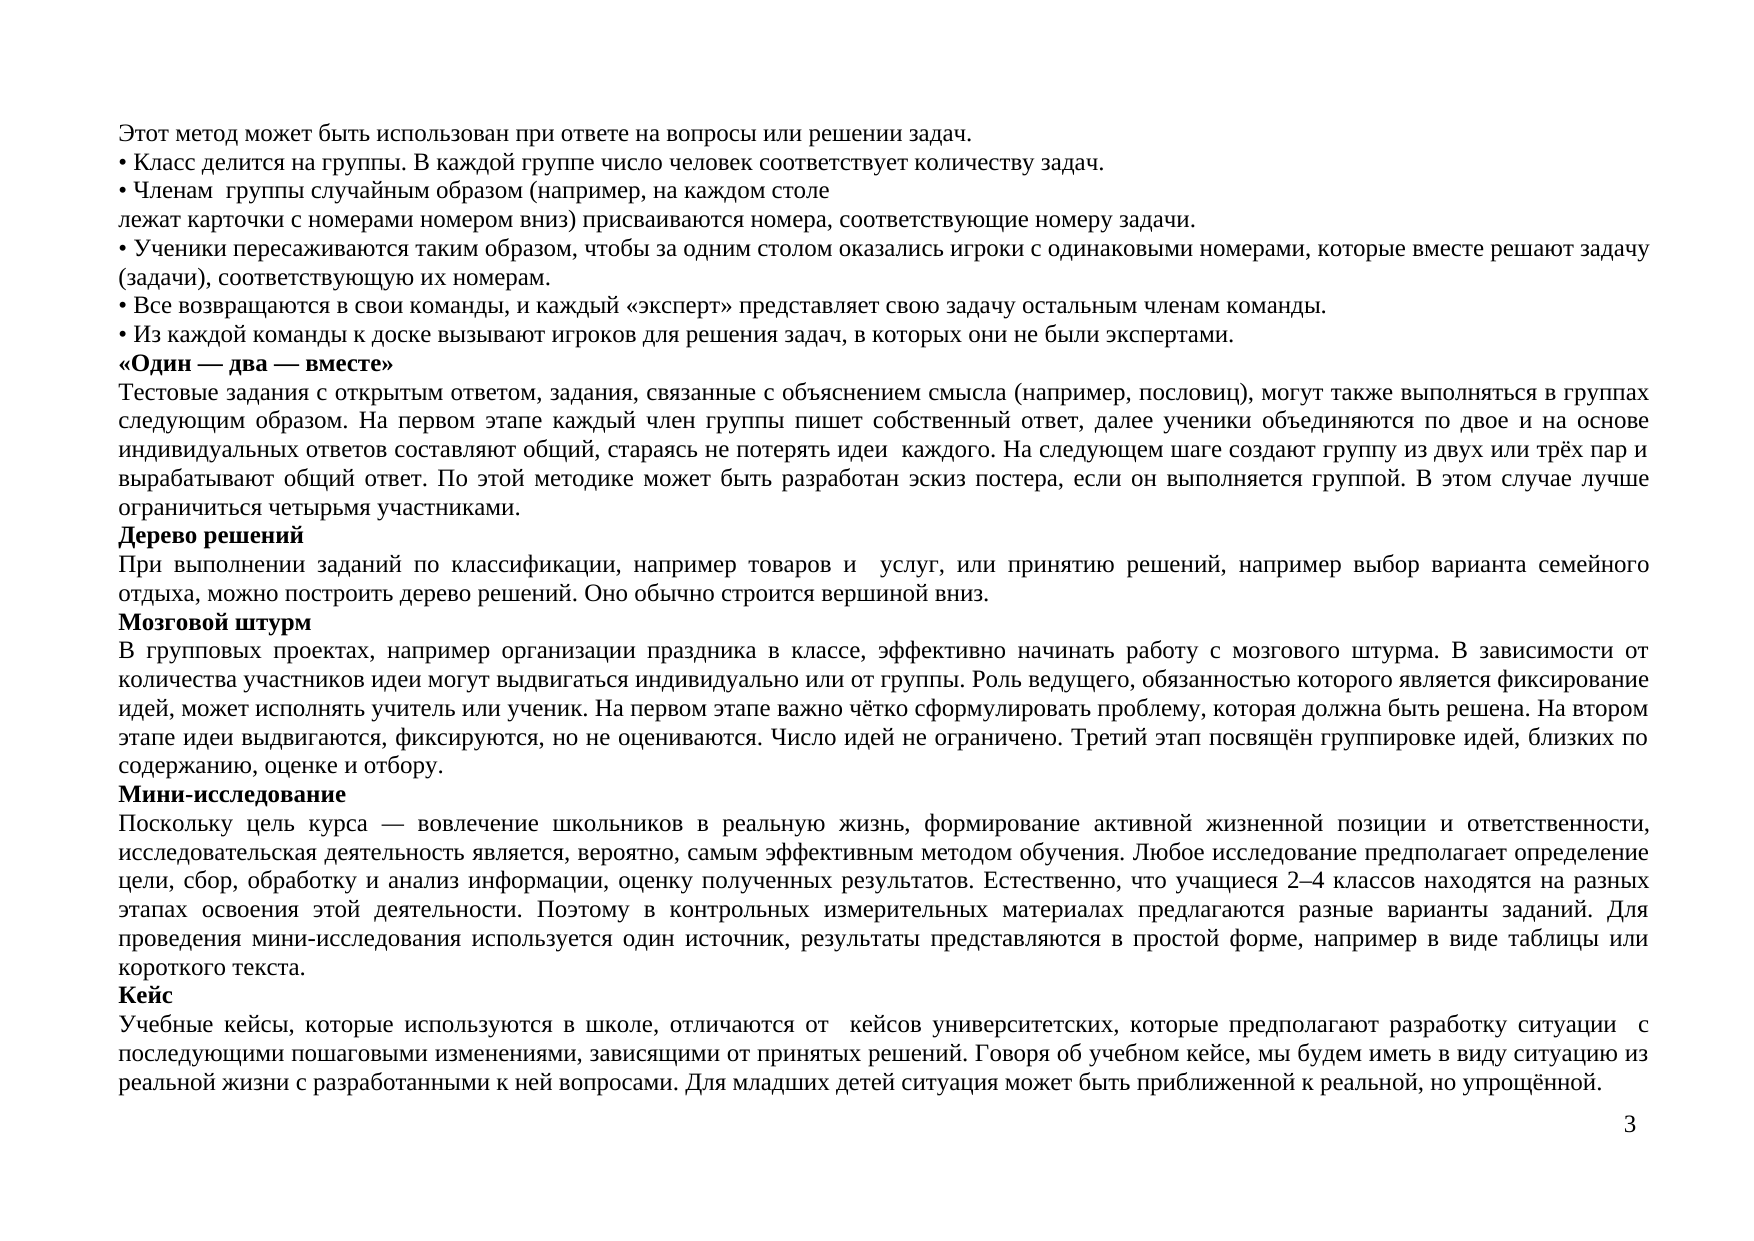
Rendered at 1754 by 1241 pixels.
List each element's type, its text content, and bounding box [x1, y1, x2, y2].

text • Ученики пересаживаются таким образом, чтобы за одним столом оказались игроки с одинаковыми номерами, которые вместе решают задачу (задачи), соответствующую их номерам. [118, 233, 1651, 291]
text • Из каждой команды к доске вызывают игроков для решения задач, в которых они не были экспертами. [118, 319, 1651, 348]
text Кейс [118, 981, 1651, 1009]
text При выполнении заданий по классификации, например товаров и услуг, или принятию решений, например выбор варианта семейного отдыха, можно построить дерево решений. Оно обычно строится вершиной вниз. [118, 549, 1651, 607]
text Дерево решений [118, 521, 1651, 549]
text • Членам группы случайным образом (например, на каждом столе [118, 176, 1651, 204]
text Учебные кейсы, которые используются в школе, отличаются от кейсов университетских, которые предполагают разработку ситуации с последующими пошаговыми изменениями, зависящими от принятых решений. Говоря об учебном кейсе, мы будем иметь в виду ситуацию из реальной жизни с разработанными к ней вопросами. Для младших детей ситуация может быть приближенной к реальной, но упрощённой. [118, 1009, 1651, 1096]
text • Класс делится на группы. В каждой группе число человек соответствует количеству задач. [118, 147, 1651, 176]
text лежат карточки с номерами номером вниз) присваиваются номера, соответствующие номеру задачи. [118, 204, 1651, 233]
text Тестовые задания с открытым ответом, задания, связанные с объяснением смысла (например, пословиц), могут также выполняться в группах следующим образом. На первом этапе каждый член группы пишет собственный ответ, далее ученики объединяются по двое и на основе индивидуальных ответов составляют общий, стараясь не потерять идеи каждого. На следующем шаге создают группу из двух или трёх пар и вырабатывают общий ответ. По этой методике может быть разработан эскиз постера, если он выполняется группой. В этом случае лучше ограничиться четырьмя участниками. [118, 377, 1651, 521]
text Мозговой штурм [118, 607, 1651, 636]
text • Все возвращаются в свои команды, и каждый «эксперт» представляет свою задачу остальным членам команды. [118, 291, 1651, 319]
text В групповых проектах, например организации праздника в классе, эффективно начинать работу с мозгового штурма. В зависимости от количества участников идеи могут выдвигаться индивидуально или от группы. Роль ведущего, обязанностью которого является фиксирование идей, может исполнять учитель или ученик. На первом этапе важно чётко сформулировать проблему, которая должна быть решена. На втором этапе идеи выдвигаются, фиксируются, но не оцениваются. Число идей не ограничено. Третий этап посвящён группировке идей, близких по содержанию, оценке и отбору. [118, 636, 1651, 779]
text Этот метод может быть использован при ответе на вопросы или решении задач. [118, 118, 1651, 147]
text «Один — два — вместе» [118, 348, 1651, 377]
text Мини-исследование [118, 779, 1651, 808]
text Поскольку цель курса — вовлечение школьников в реальную жизнь, формирование активной жизненной позиции и ответственности, исследовательская деятельность является, вероятно, самым эффективным методом обучения. Любое исследование предполагает определение цели, сбор, обработку и анализ информации, оценку полученных результатов. Естественно, что учащиеся 2–4 классов находятся на разных этапах освоения этой деятельности. Поэтому в контрольных измерительных материалах предлагаются разные варианты заданий. Для проведения мини-исследования используется один источник, результаты представляются в простой форме, например в виде таблицы или короткого текста. [118, 808, 1651, 981]
